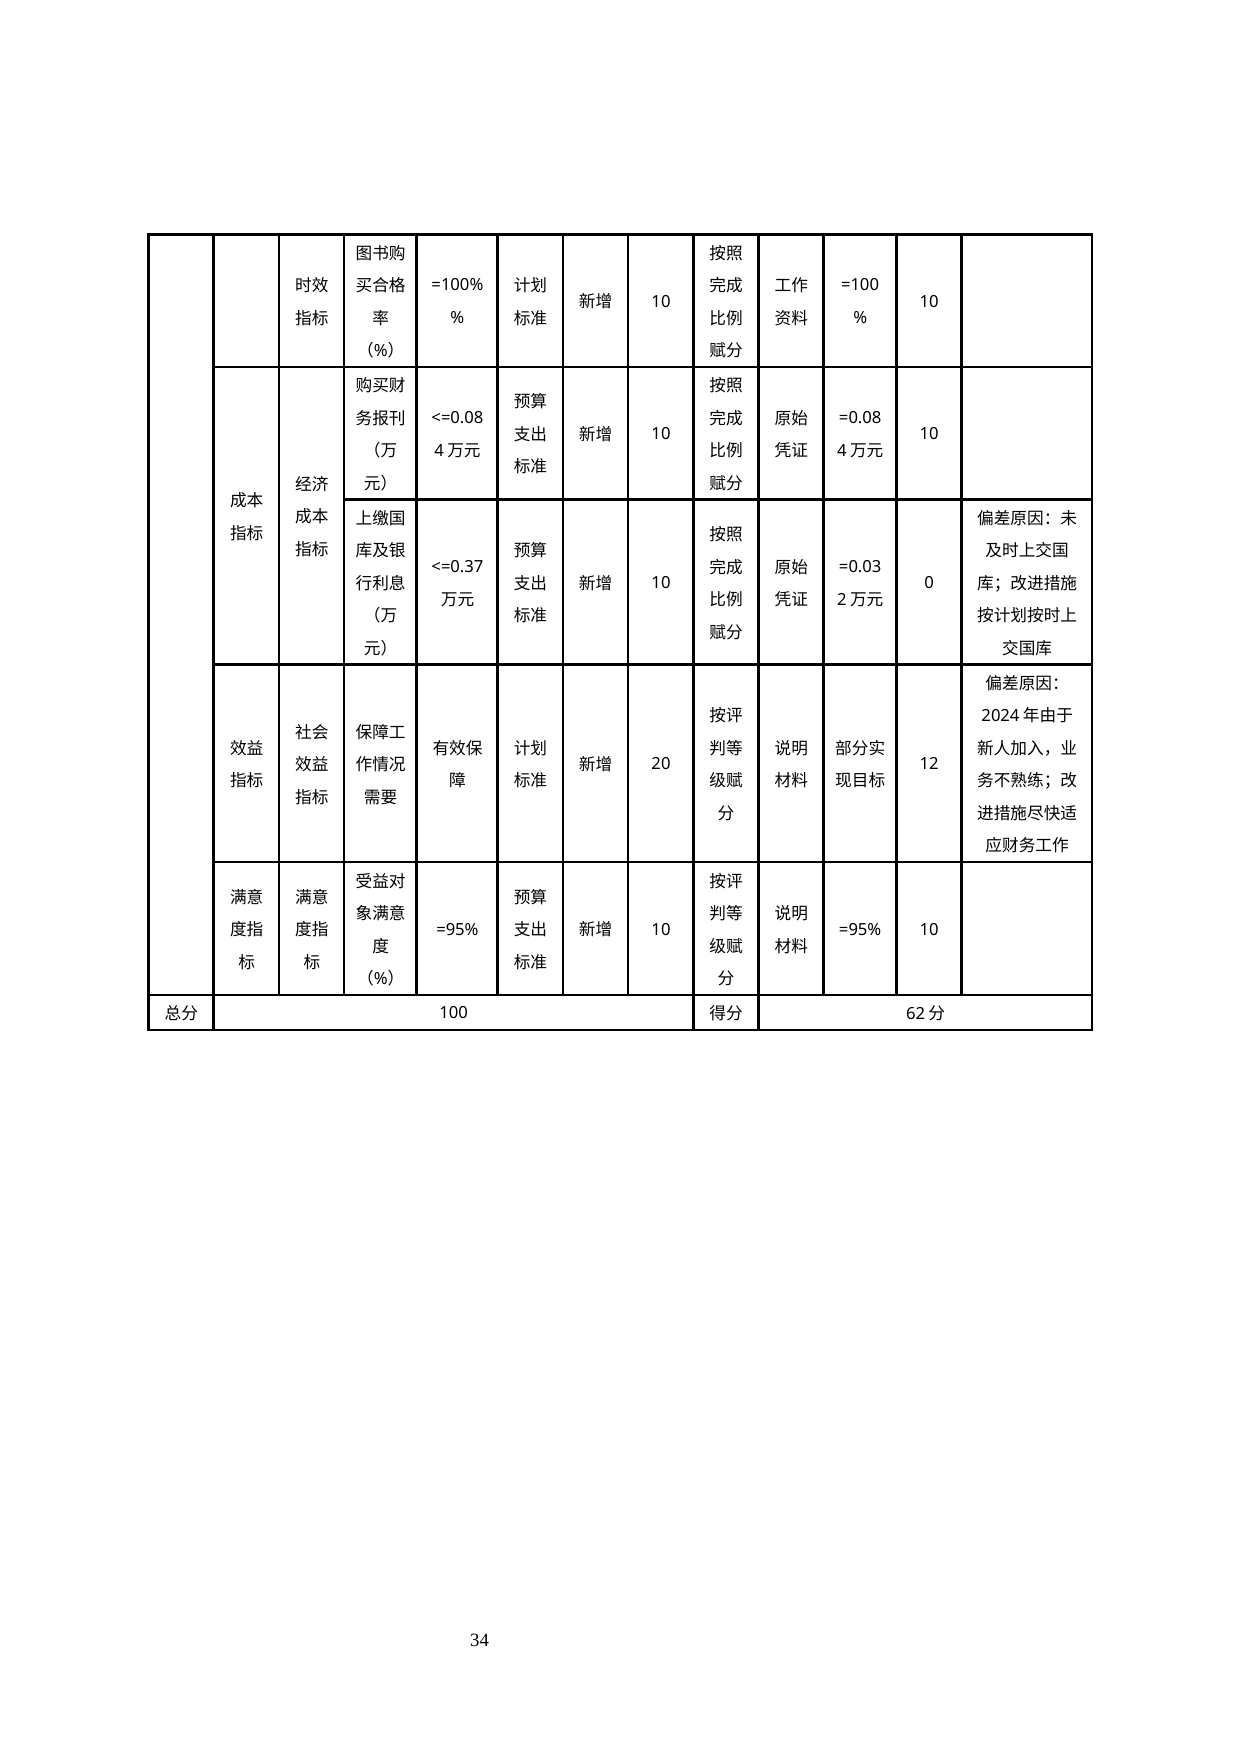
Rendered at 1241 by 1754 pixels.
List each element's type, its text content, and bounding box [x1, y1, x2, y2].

table_cell 效益指标 [215, 666, 278, 861]
table_cell 62分 [760, 996, 1091, 1028]
table_cell 10 [898, 863, 960, 993]
table_cell 新增 [564, 863, 627, 993]
table_cell 偏差原因：2024年由于新人加入，业务不熟练；改进措施尽快适应财务工作 [963, 666, 1091, 861]
table_cell 计划标准 [499, 666, 562, 861]
table_cell 新增 [564, 236, 627, 366]
table_cell 新增 [564, 501, 627, 663]
table_cell 满意度指标 [215, 863, 278, 993]
table_cell 按照完成比例赋分 [695, 501, 757, 663]
table_cell <=0.37万元 [418, 501, 496, 663]
table_cell [963, 236, 1091, 366]
table_cell [963, 863, 1091, 993]
table_cell 12 [898, 666, 960, 861]
table_cell 按照完成比例赋分 [695, 368, 757, 498]
table_cell 工作资料 [760, 236, 822, 366]
table_cell 按评判等级赋分 [695, 666, 757, 861]
table_cell 预算支出标准 [499, 863, 562, 993]
table_cell 经济成本指标 [280, 368, 343, 663]
table_cell 偏差原因：未及时上交国库；改进措施按计划按时上交国库 [963, 501, 1091, 663]
table_cell 说明材料 [760, 666, 822, 861]
table_cell 原始凭证 [760, 368, 822, 498]
table_cell 新增 [564, 368, 627, 498]
table_cell 新增 [564, 666, 627, 861]
table_cell 得分 [695, 996, 757, 1028]
table_cell 总分 [150, 996, 212, 1028]
table_cell =95% [418, 863, 496, 993]
table_cell 部分实现目标 [825, 666, 895, 861]
table_cell 有效保障 [418, 666, 496, 861]
table_cell 按评判等级赋分 [695, 863, 757, 993]
table_cell =0.032万元 [825, 501, 895, 663]
table_cell 原始凭证 [760, 501, 822, 663]
table_cell [963, 368, 1091, 498]
table_cell 10 [898, 368, 960, 498]
table_cell 预算支出标准 [499, 368, 562, 498]
table_cell =95% [825, 863, 895, 993]
table_cell 20 [629, 666, 692, 861]
table_cell 计划标准 [499, 236, 562, 366]
table_cell 10 [629, 863, 692, 993]
table_cell 按照完成比例赋分 [695, 236, 757, 366]
table_cell 图书购买合格率（%） [345, 236, 415, 366]
table_cell 0 [898, 501, 960, 663]
table_cell 10 [898, 236, 960, 366]
table_cell 保障工作情况需要 [345, 666, 415, 861]
table_cell 说明材料 [760, 863, 822, 993]
table_cell 购买财务报刊（万元） [345, 368, 415, 498]
table_cell =100%% [418, 236, 496, 366]
table_cell =0.084万元 [825, 368, 895, 498]
table_cell 100 [215, 996, 692, 1028]
table_cell 受益对象满意度（%） [345, 863, 415, 993]
table_cell 预算支出标准 [499, 501, 562, 663]
table_cell 10 [629, 368, 692, 498]
table_cell <=0.084万元 [418, 368, 496, 498]
table_cell 时效指标 [280, 236, 343, 366]
table_cell 10 [629, 501, 692, 663]
table_cell 成本指标 [215, 368, 278, 663]
table_cell 10 [629, 236, 692, 366]
table_cell =100% [825, 236, 895, 366]
table_cell 上缴国库及银行利息（万元） [345, 501, 415, 663]
table_cell 满意度指标 [280, 863, 343, 993]
table_cell 社会效益指标 [280, 666, 343, 861]
